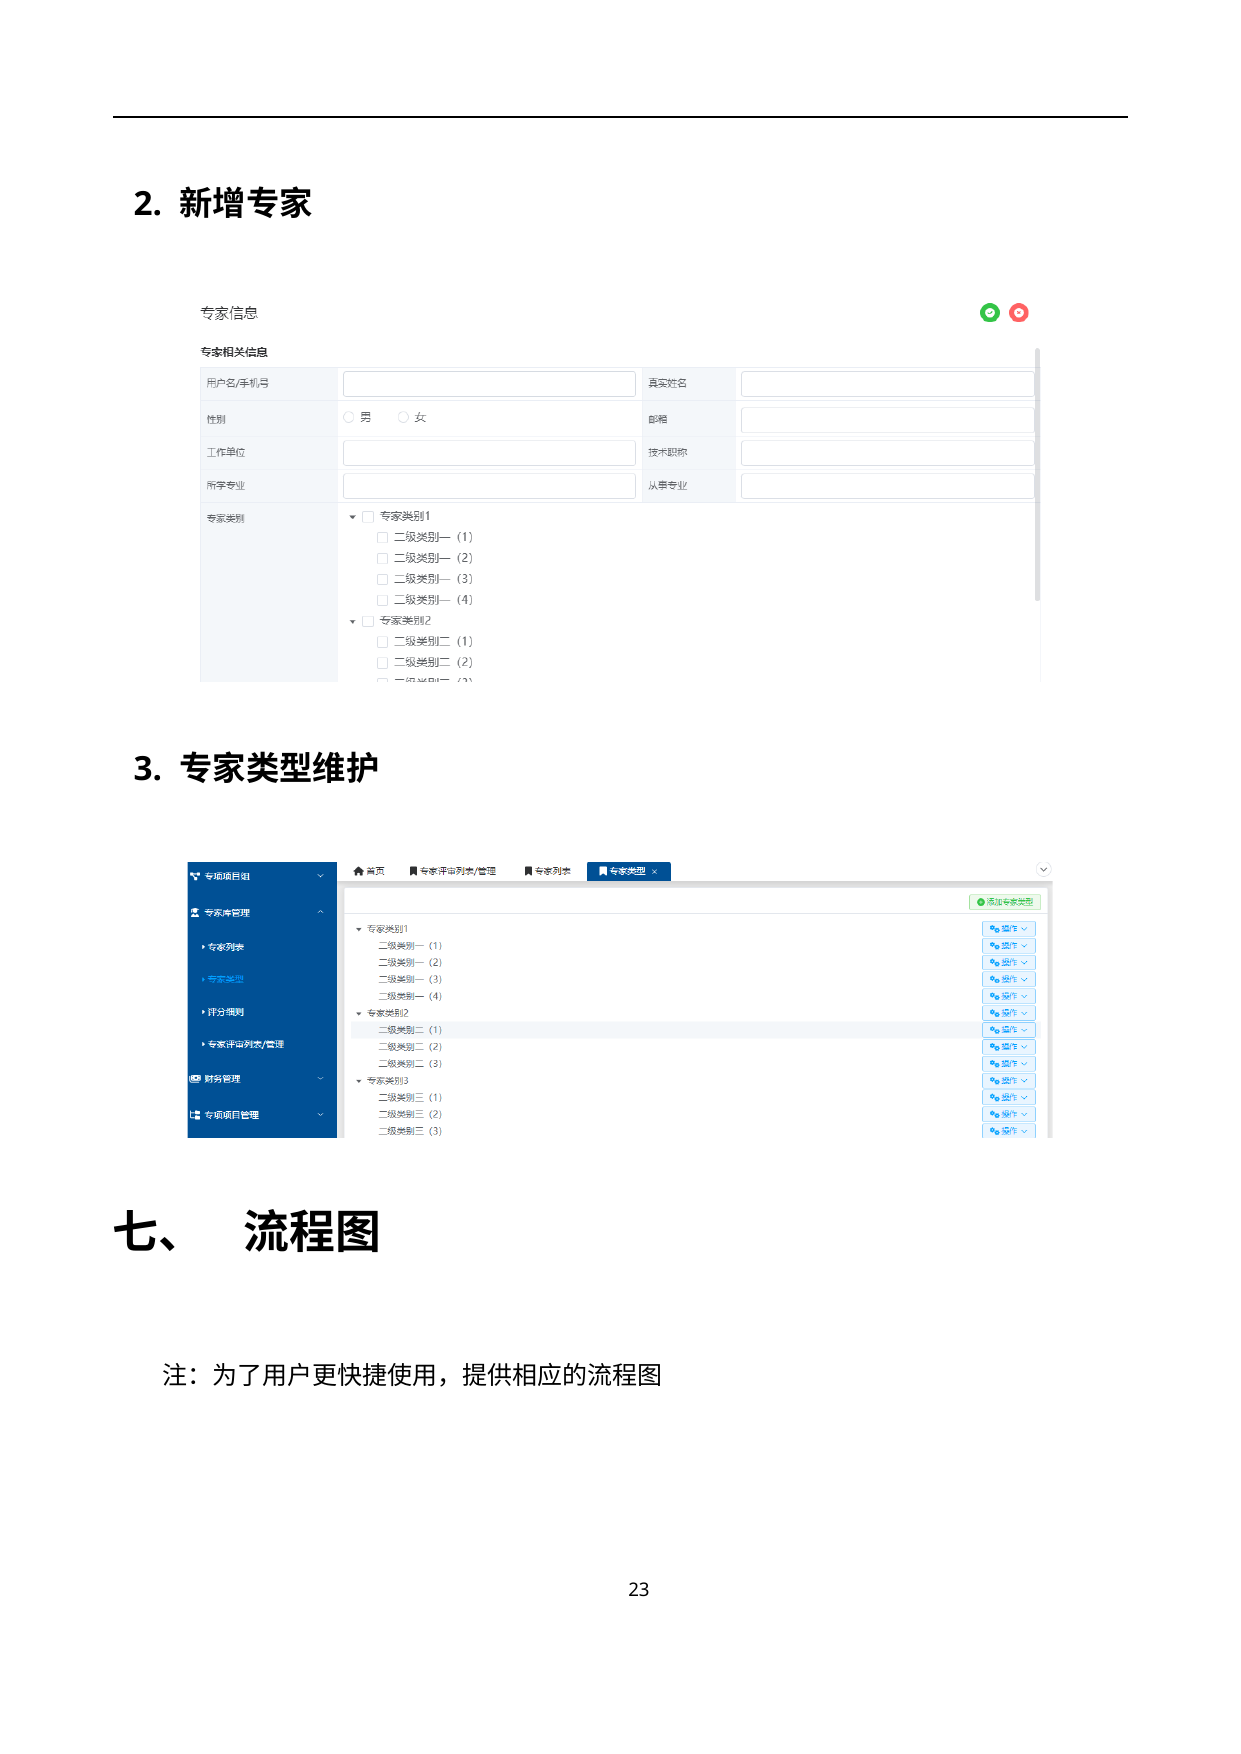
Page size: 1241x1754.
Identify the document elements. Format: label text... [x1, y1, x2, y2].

text 注：为了用户更快捷使用，提供相应的流程图 [112, 1339, 1128, 1407]
picture [187, 862, 1053, 1138]
subtitle 专家类型维护 [133, 732, 1128, 800]
picture [187, 297, 1053, 682]
subtitle 新增专家 [133, 167, 1128, 235]
subtitle 流程图 [112, 1195, 1128, 1263]
